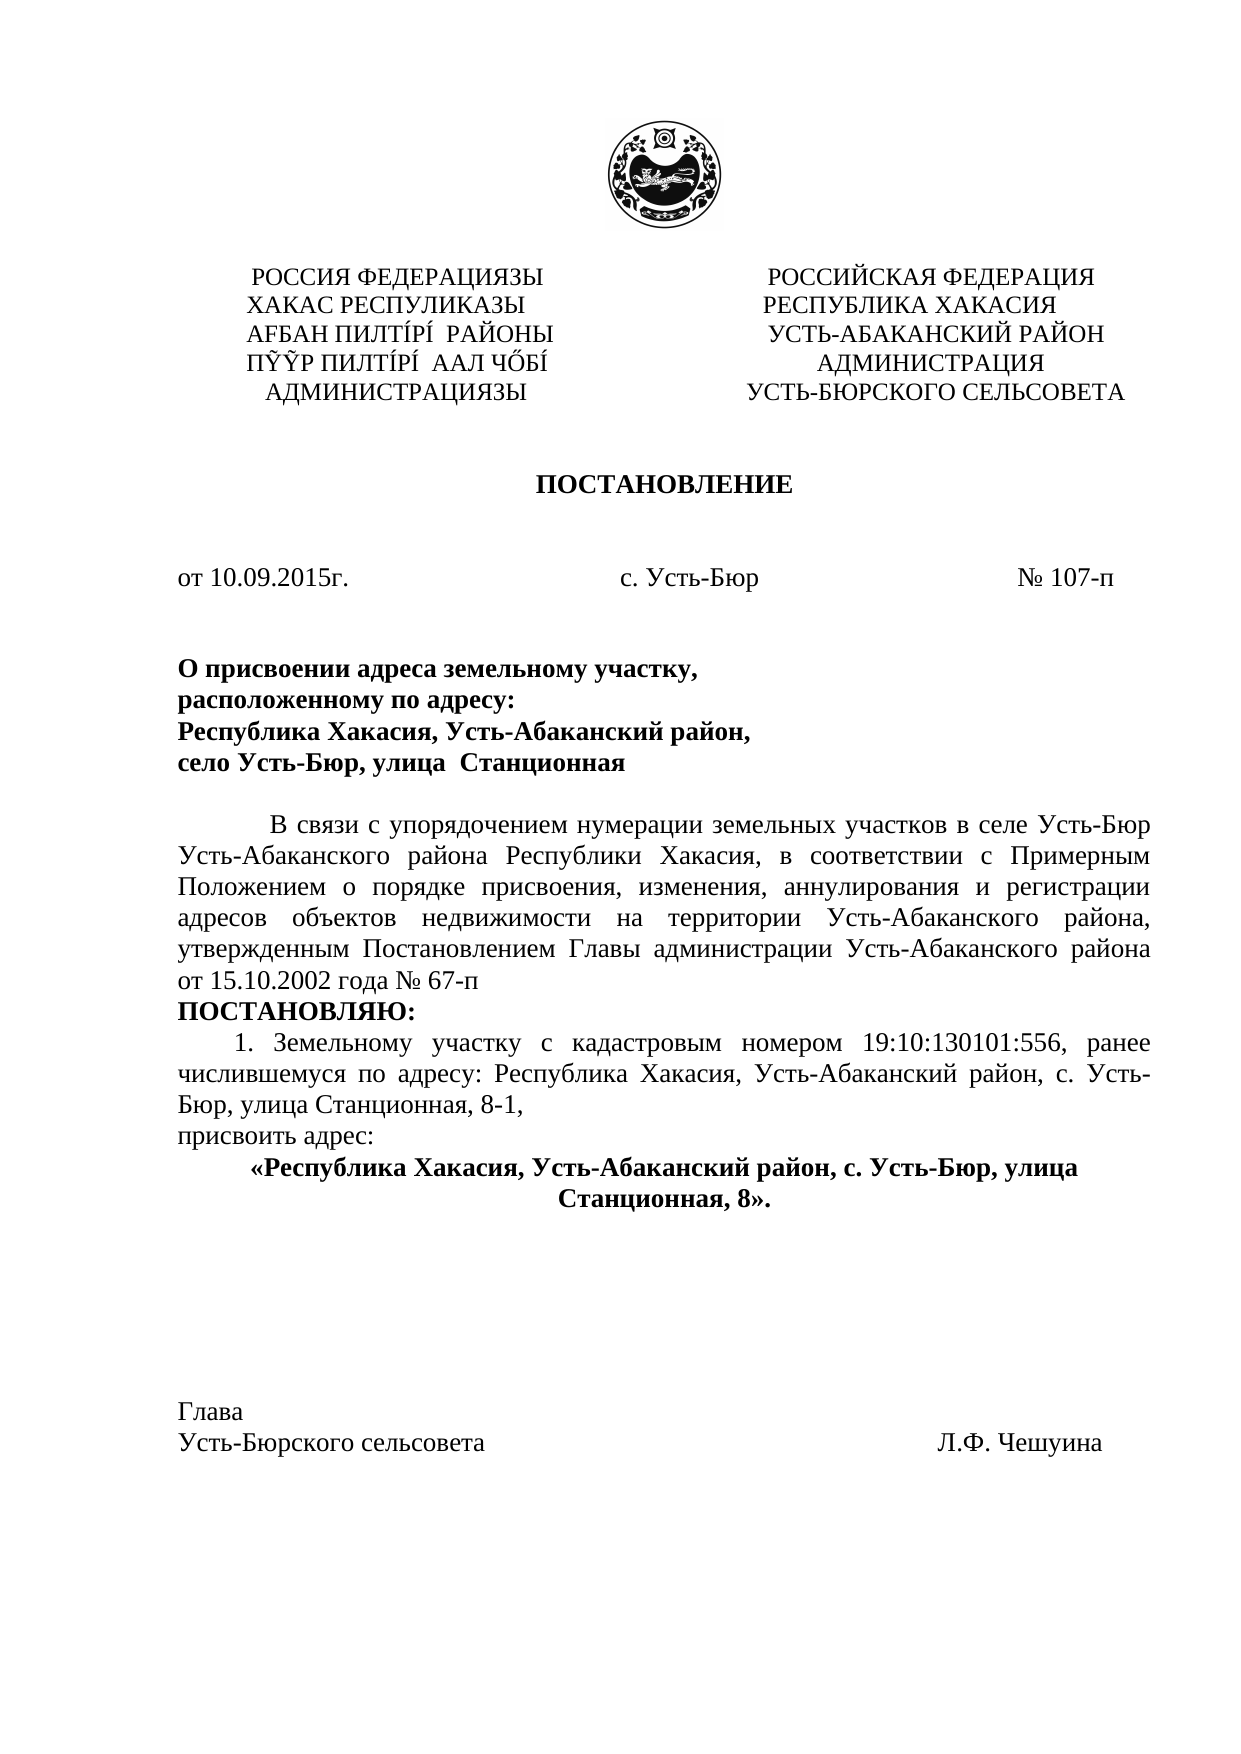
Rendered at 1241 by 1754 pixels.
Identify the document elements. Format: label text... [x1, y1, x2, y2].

text «Республика Хакасия, Усть-Абаканский район, с. Усть-Бюр, улица Станционная, 8». [177, 1151, 1152, 1213]
text В связи с упорядочением нумерации земельных участков в селе Усть-Бюр Усть-Абаканского района Республики Хакасия, в соответствии с Примерным Положением о порядке присвоения, изменения, аннулирования и регистрации адресов объектов недвижимости на территории Усть-Абаканского района, утвержденным Постановлением Главы администрации Усть-Абаканского района от 15.10.2002 года № 67-п [177, 808, 1152, 995]
text ПОСТАНОВЛЕНИЕ [177, 468, 1152, 499]
text О присвоении адреса земельному участку, [177, 652, 1152, 683]
text АFБАН ПИЛТÍРÍ РАЙОНЫ УСТЬ-АБАКАНСКИЙ РАЙОН [177, 319, 1152, 348]
text расположенному по адресу: [177, 683, 1152, 714]
text присвоить адрес: [177, 1119, 1152, 1151]
text ХАКАС РЕСПУЛИКАЗЫ РЕСПУБЛИКА ХАКАСИЯ [177, 291, 1152, 319]
text РОССИЯ ФЕДЕРАЦИЯЗЫ РОССИЙСКАЯ ФЕДЕРАЦИЯ [177, 262, 1152, 291]
text Республика Хакасия, Усть-Абаканский район, [177, 714, 1152, 746]
picture [605, 118, 724, 231]
text 1. Земельному участку с кадастровым номером 19:10:130101:556, ранее числившемуся по адресу: Республика Хакасия, Усть-Абаканский район, с. Усть-Бюр, улица Станционная, 8-1, [177, 1026, 1152, 1119]
text АДМИНИСТРАЦИЯЗЫ УСТЬ-БЮРСКОГО СЕЛЬСОВЕТА [177, 377, 1152, 406]
text Глава [177, 1395, 1152, 1426]
text Усть-Бюрского сельсовета Л.Ф. Чешуина [177, 1426, 1152, 1457]
text село Усть-Бюр, улица Станционная [177, 746, 1152, 777]
text ПОСТАНОВЛЯЮ: [177, 995, 1152, 1026]
text от 10.09.2015г. с. Усть-Бюр № 107-п [177, 561, 1152, 592]
text ПỸỸР ПИЛТÍРÍ ААЛ ЧŐБÍ АДМИНИСТРАЦИЯ [177, 348, 1152, 377]
